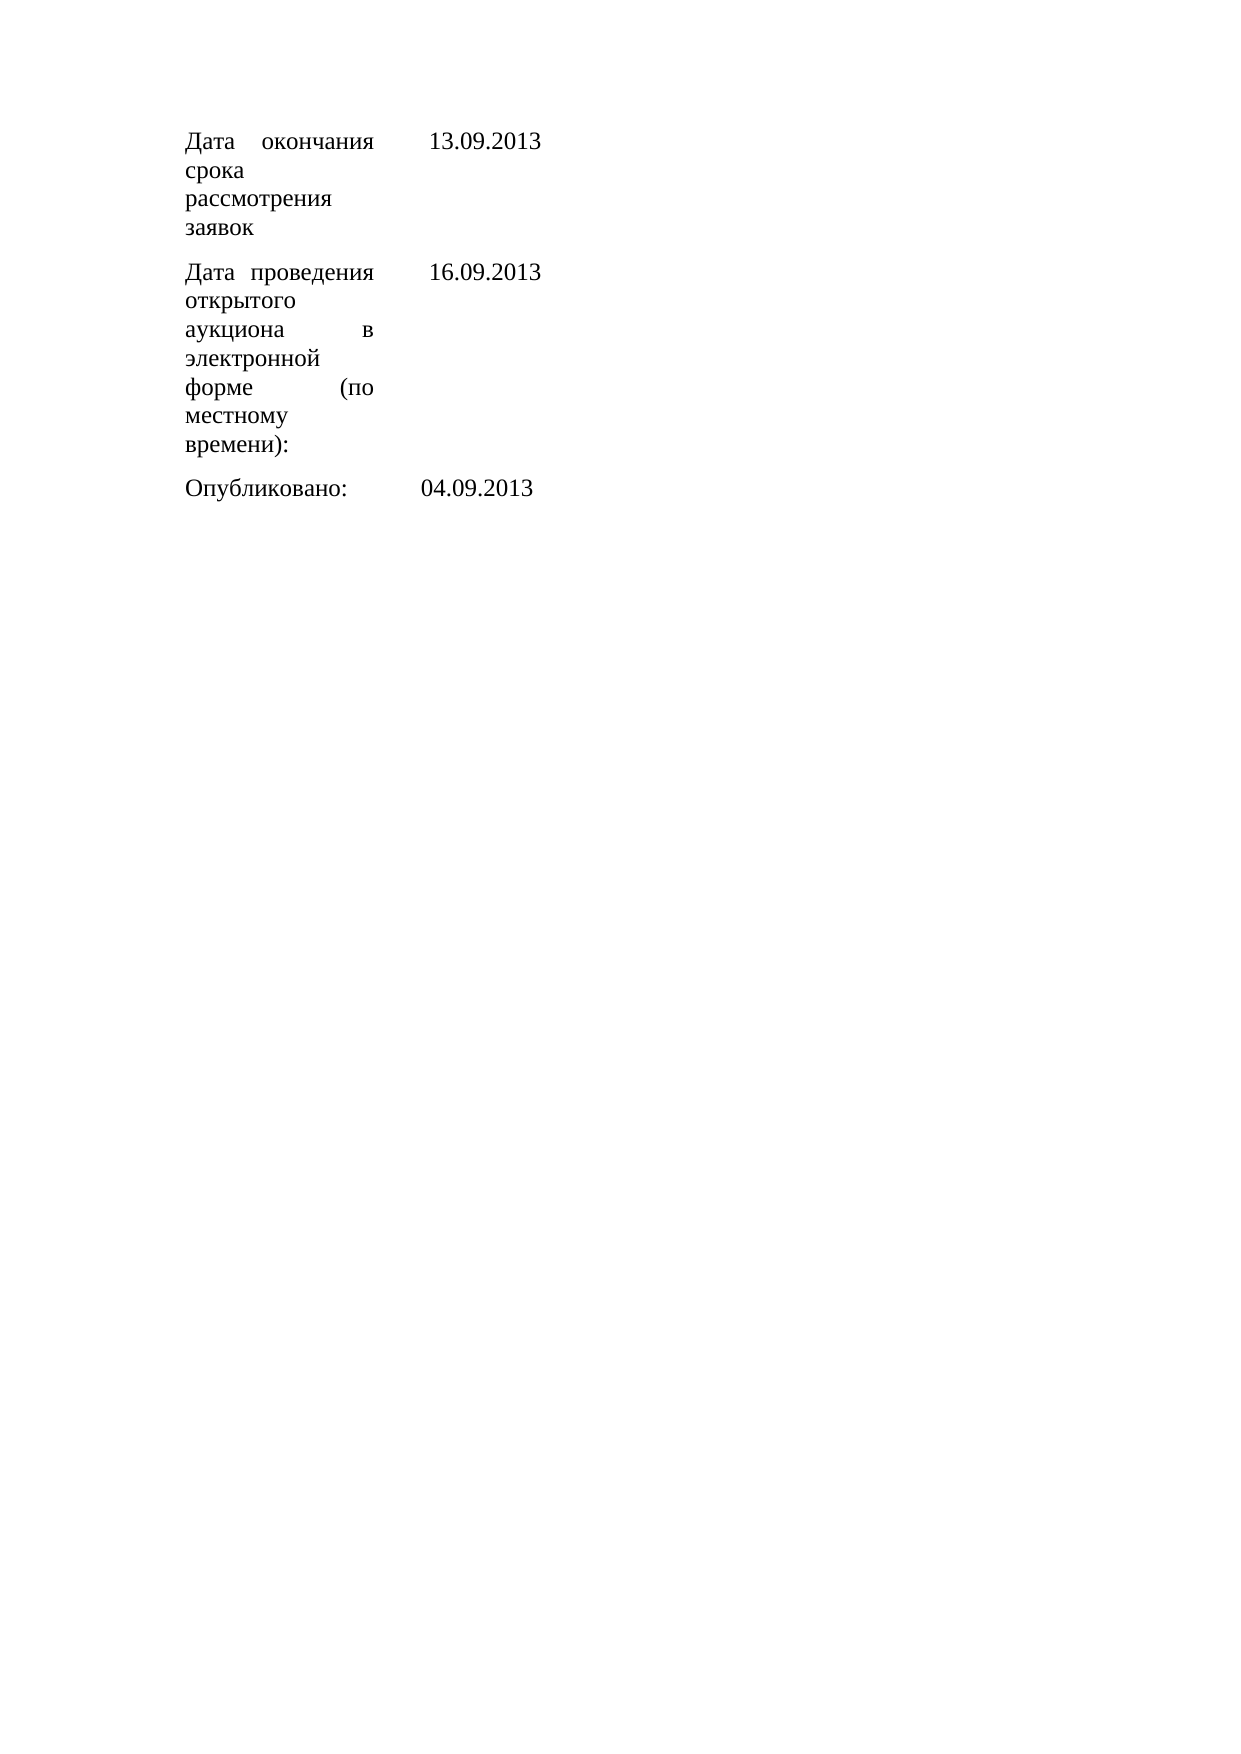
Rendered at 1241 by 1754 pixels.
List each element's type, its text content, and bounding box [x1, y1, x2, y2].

table_header 04.09.2013 [421, 466, 1152, 510]
table_cell 16.09.2013 [421, 249, 1152, 466]
table_cell Дата проведения открытого аукциона в электронной форме (по местному времени): [177, 249, 421, 466]
table_header Опубликовано: [177, 466, 421, 510]
table_cell Дата окончания срока рассмотрения заявок [177, 118, 421, 249]
table_cell 13.09.2013 [421, 118, 1152, 249]
